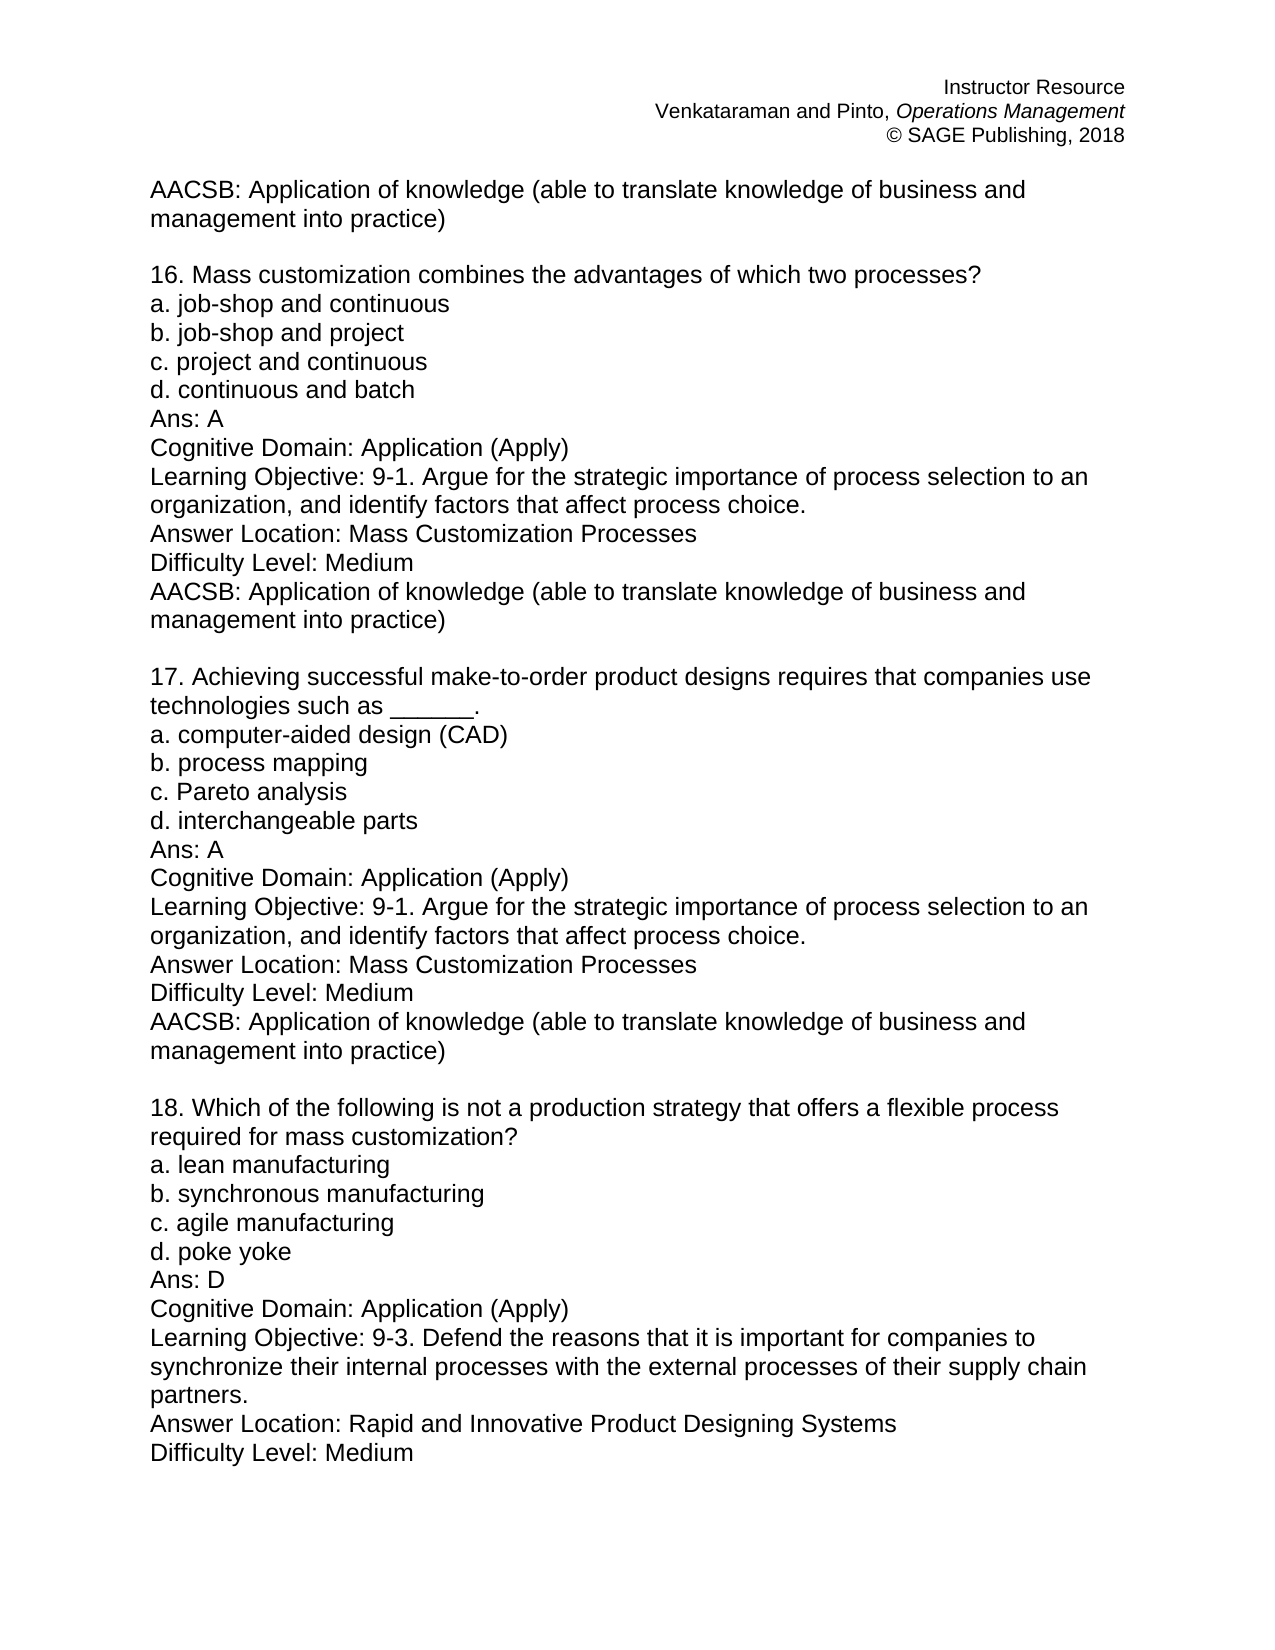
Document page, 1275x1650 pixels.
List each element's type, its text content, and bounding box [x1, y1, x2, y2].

text a. job-shop and continuous [150, 289, 1125, 318]
text b. job-shop and project [150, 318, 1125, 347]
text d. poke yoke [150, 1236, 1125, 1265]
text Answer Location: Rapid and Innovative Product Designing Systems [150, 1409, 1125, 1438]
text AACSB: Application of knowledge (able to translate knowledge of business and management into practice) [150, 577, 1125, 634]
text Answer Location: Mass Customization Processes [150, 519, 1125, 548]
text AACSB: Application of knowledge (able to translate knowledge of business and management into practice) [150, 175, 1125, 232]
text Ans: A [150, 404, 1125, 433]
text b. synchronous manufacturing [150, 1179, 1125, 1208]
text Answer Location: Mass Customization Processes [150, 950, 1125, 978]
text AACSB: Application of knowledge (able to translate knowledge of business and management into practice) [150, 1007, 1125, 1065]
text a. lean manufacturing [150, 1150, 1125, 1179]
text Cognitive Domain: Application (Apply) [150, 1294, 1125, 1323]
text Difficulty Level: Medium [150, 1438, 1125, 1466]
text 16. Mass customization combines the advantages of which two processes? [150, 260, 1125, 289]
text c. agile manufacturing [150, 1208, 1125, 1236]
text Learning Objective: 9-3. Defend the reasons that it is important for companies to synchronize their internal processes with the external processes of their supply chain partners. [150, 1323, 1125, 1409]
text Ans: A [150, 835, 1125, 863]
text d. interchangeable parts [150, 806, 1125, 835]
text a. computer-aided design (CAD) [150, 720, 1125, 748]
text Difficulty Level: Medium [150, 978, 1125, 1007]
text c. Pareto analysis [150, 777, 1125, 806]
text 17. Achieving successful make-to-order product designs requires that companies use technologies such as ______. [150, 662, 1125, 720]
text b. process mapping [150, 748, 1125, 777]
text Cognitive Domain: Application (Apply) [150, 433, 1125, 462]
text c. project and continuous [150, 347, 1125, 375]
text Cognitive Domain: Application (Apply) [150, 863, 1125, 892]
text 18. Which of the following is not a production strategy that offers a flexible process required for mass customization? [150, 1093, 1125, 1150]
text Difficulty Level: Medium [150, 548, 1125, 577]
text Ans: D [150, 1265, 1125, 1294]
text d. continuous and batch [150, 375, 1125, 404]
